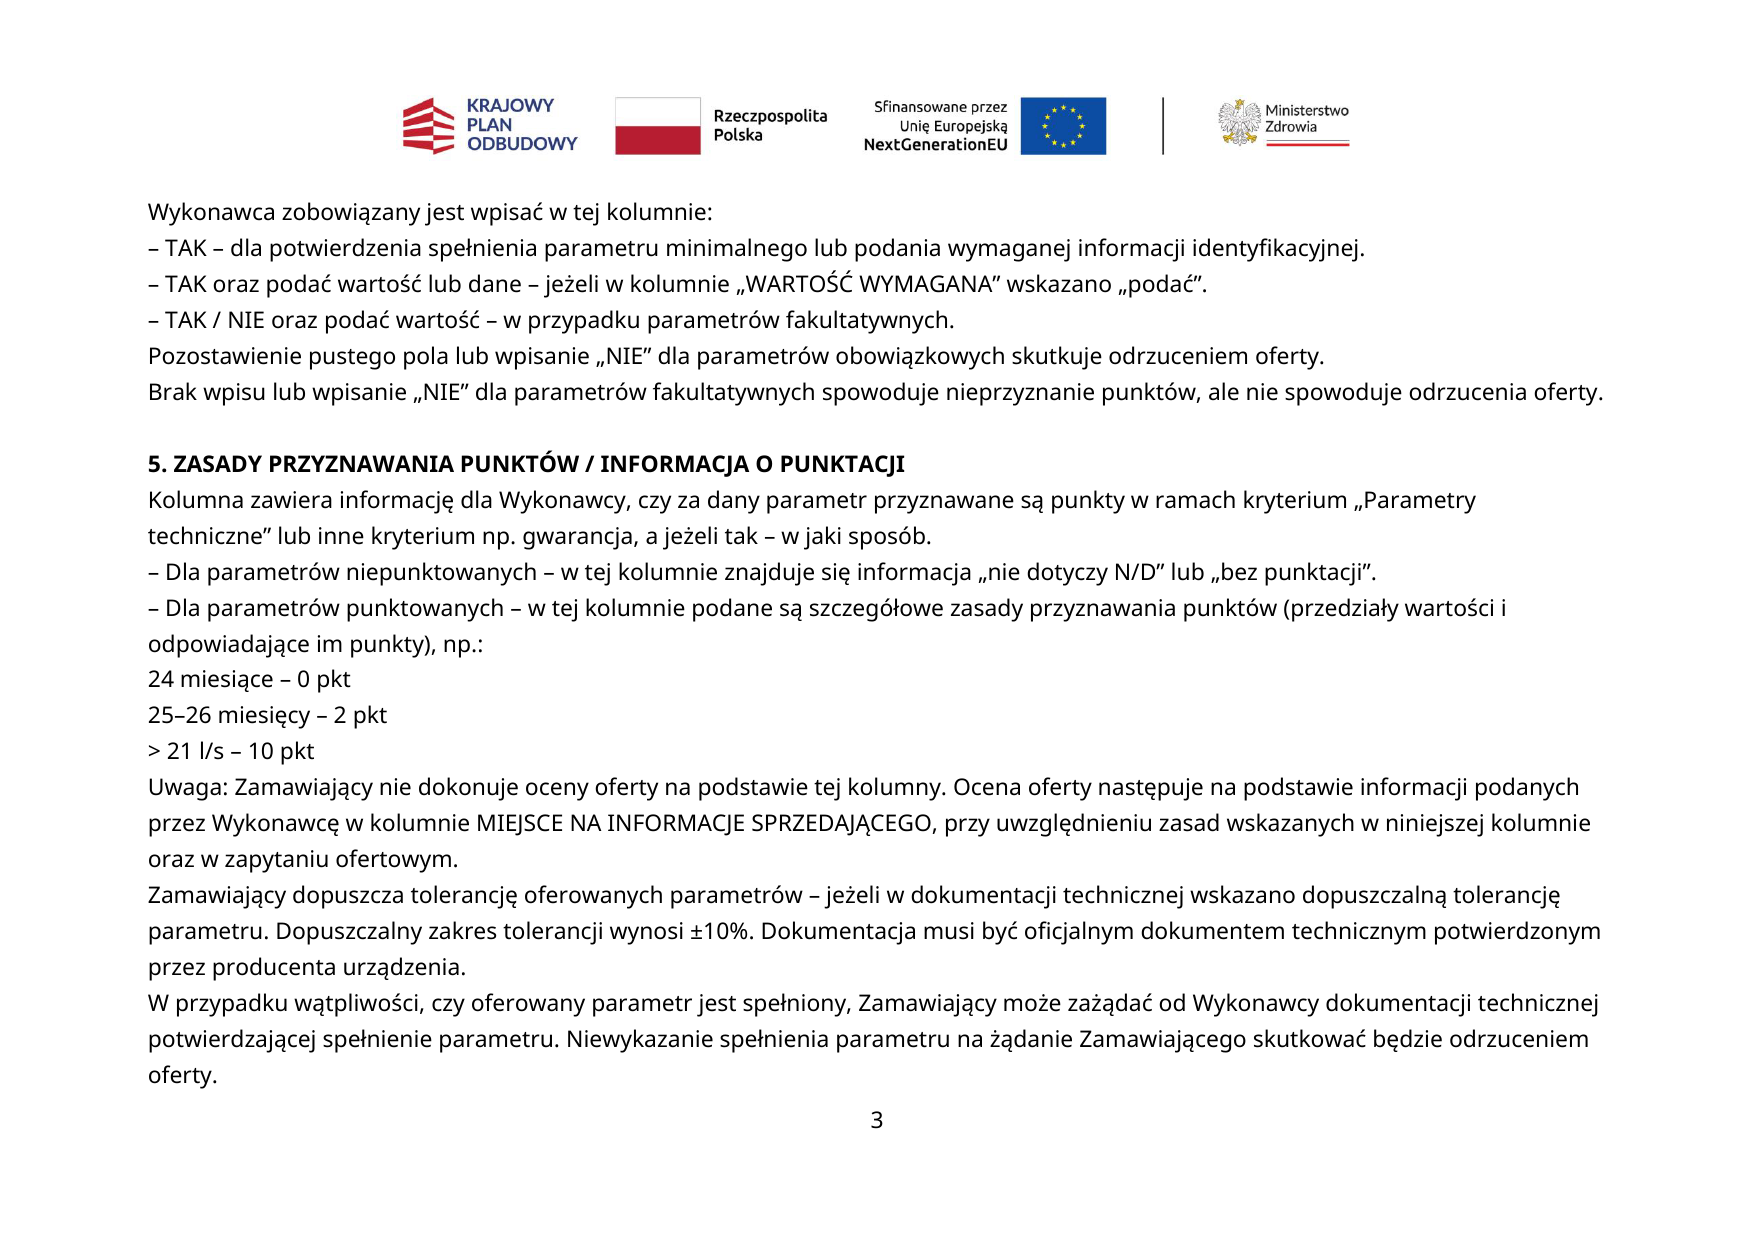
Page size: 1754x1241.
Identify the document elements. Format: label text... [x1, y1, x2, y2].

picture [385, 73, 1369, 172]
text Uwaga: Zamawiający nie dokonuje oceny oferty na podstawie tej kolumny. Ocena oferty następuje na podstawie informacji podanych przez Wykonawcę w kolumnie MIEJSCE NA INFORMACJE SPRZEDAJĄCEGO, przy uwzględnieniu zasad wskazanych w niniejszej kolumnie oraz w zapytaniu ofertowym. [148, 771, 1606, 874]
text 5. ZASADY PRZYZNAWANIA PUNKTÓW / INFORMACJA O PUNKTACJI [148, 448, 1606, 479]
text Brak wpisu lub wpisanie „NIE” dla parametrów fakultatywnych spowoduje nieprzyznanie punktów, ale nie spowoduje odrzucenia oferty. [148, 376, 1606, 407]
text – TAK – dla potwierdzenia spełnienia parametru minimalnego lub podania wymaganej informacji identyfikacyjnej. [148, 232, 1606, 263]
text Wykonawca zobowiązany jest wpisać w tej kolumnie: [148, 196, 1606, 227]
text Zamawiający dopuszcza tolerancję oferowanych parametrów – jeżeli w dokumentacji technicznej wskazano dopuszczalną tolerancję parametru. Dopuszczalny zakres tolerancji wynosi ±10%. Dokumentacja musi być oficjalnym dokumentem technicznym potwierdzonym przez producenta urządzenia. [148, 879, 1606, 982]
text 24 miesiące – 0 pkt 25–26 miesięcy – 2 pkt > 21 l/s – 10 pkt [148, 663, 1606, 767]
text – TAK / NIE oraz podać wartość – w przypadku parametrów fakultatywnych. [148, 304, 1606, 335]
text Pozostawienie pustego pola lub wpisanie „NIE” dla parametrów obowiązkowych skutkuje odrzuceniem oferty. [148, 340, 1606, 371]
text Kolumna zawiera informację dla Wykonawcy, czy za dany parametr przyznawane są punkty w ramach kryterium „Parametry techniczne” lub inne kryterium np. gwarancja, a jeżeli tak – w jaki sposób. [148, 484, 1606, 551]
text – Dla parametrów punktowanych – w tej kolumnie podane są szczegółowe zasady przyznawania punktów (przedziały wartości i odpowiadające im punkty), np.: [148, 592, 1606, 659]
text W przypadku wątpliwości, czy oferowany parametr jest spełniony, Zamawiający może zażądać od Wykonawcy dokumentacji technicznej potwierdzającej spełnienie parametru. Niewykazanie spełnienia parametru na żądanie Zamawiającego skutkować będzie odrzuceniem oferty. [148, 987, 1606, 1090]
text – Dla parametrów niepunktowanych – w tej kolumnie znajduje się informacja „nie dotyczy N/D” lub „bez punktacji”. [148, 556, 1606, 587]
text – TAK oraz podać wartość lub dane – jeżeli w kolumnie „WARTOŚĆ WYMAGANA” wskazano „podać”. [148, 268, 1606, 299]
